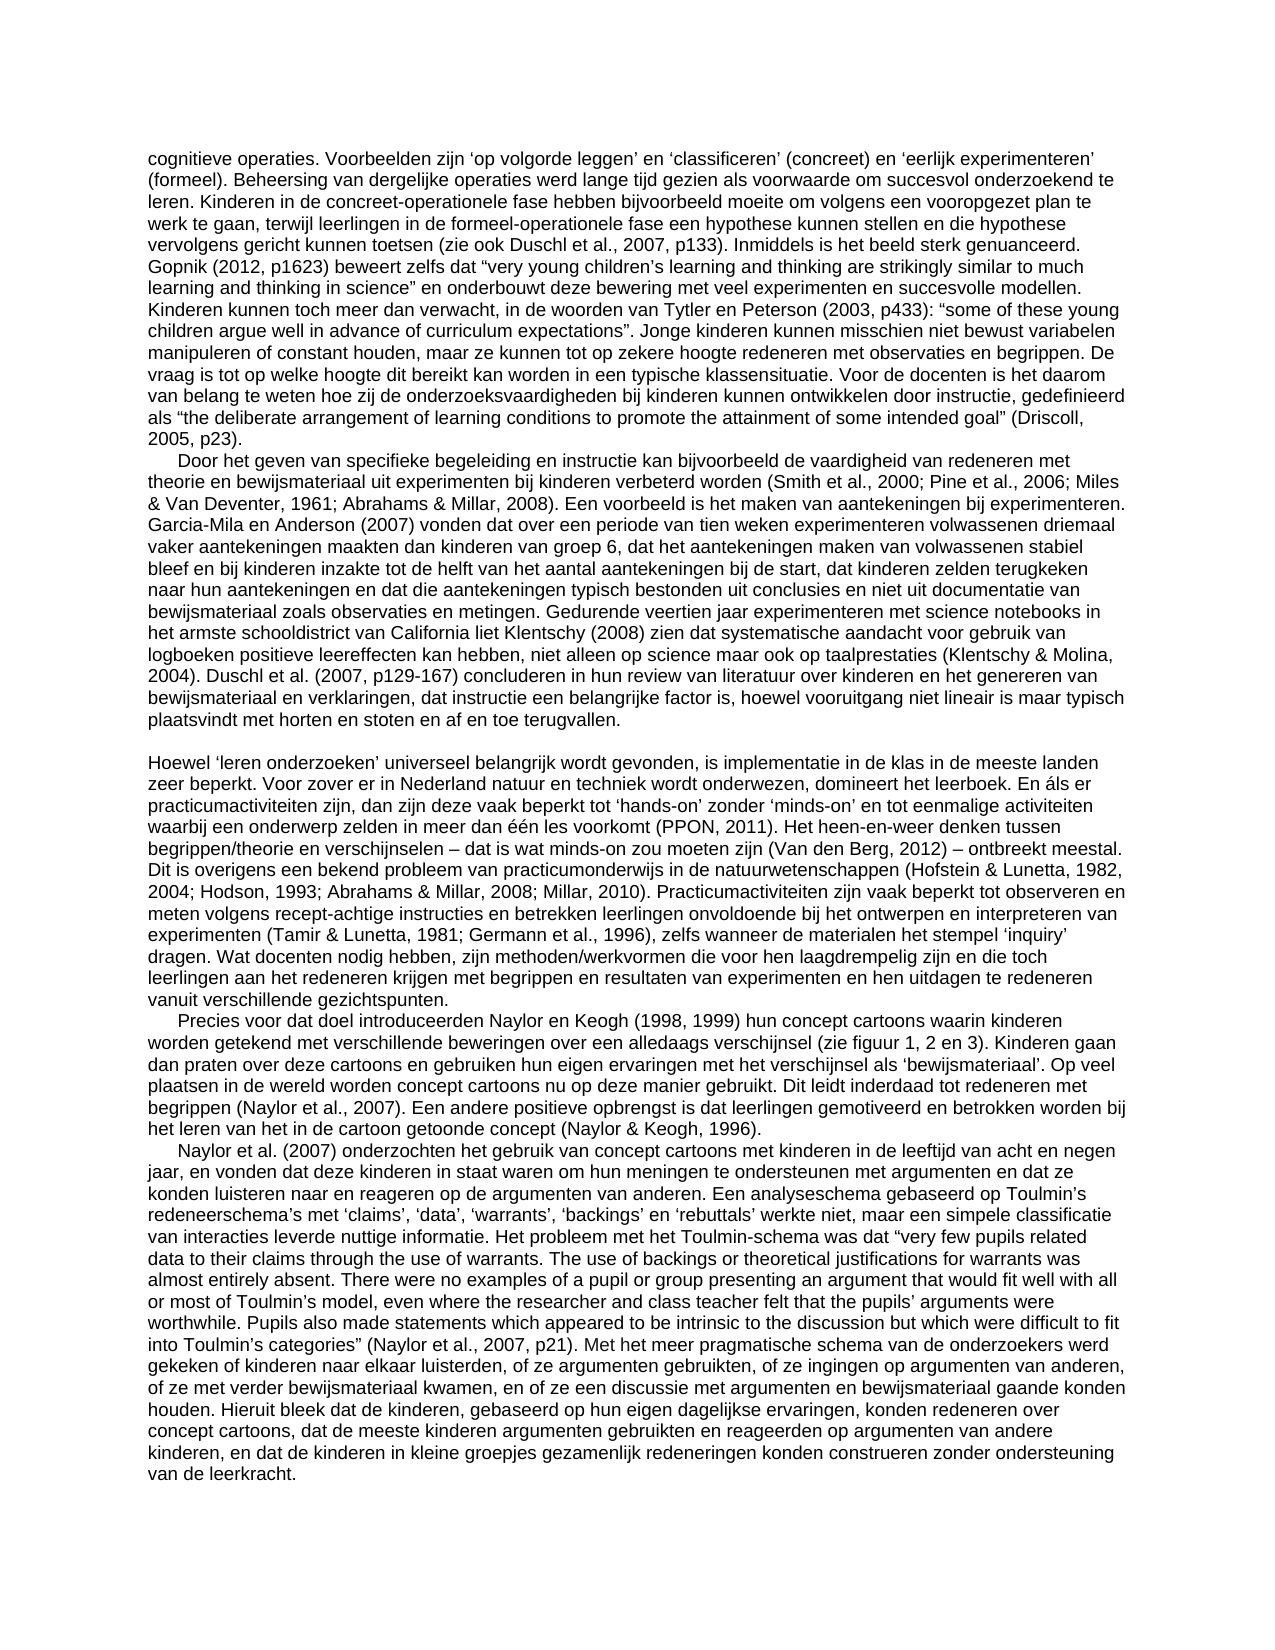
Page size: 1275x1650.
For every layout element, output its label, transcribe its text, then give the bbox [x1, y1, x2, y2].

text Precies voor dat doel introduceerden Naylor en Keogh (1998, 1999) hun concept cartoons waarin kinderen worden getekend met verschillende beweringen over een alledaags verschijnsel (zie figuur 1, 2 en 3). Kinderen gaan dan praten over deze cartoons en gebruiken hun eigen ervaringen met het verschijnsel als ‘bewijsmateriaal’. Op veel plaatsen in de wereld worden concept cartoons nu op deze manier gebruikt. Dit leidt inderdaad tot redeneren met begrippen (Naylor et al., 2007). Een andere positieve opbrengst is dat leerlingen gemotiveerd en betrokken worden bij het leren van het in de cartoon getoonde concept (Naylor & Keogh, 1996). [148, 1010, 1127, 1139]
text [148, 148, 1127, 449]
text Hoewel ‘leren onderzoeken’ universeel belangrijk wordt gevonden, is implementatie in de klas in de meeste landen zeer beperkt. Voor zover er in Nederland natuur en techniek wordt onderwezen, domineert het leerboek. En áls er practicumactiviteiten zijn, dan zijn deze vaak beperkt tot ‘hands-on’ zonder ‘minds-on’ en tot eenmalige activiteiten waarbij een onderwerp zelden in meer dan één les voorkomt (PPON, 2011). Het heen-en-weer denken tussen begrippen/theorie en verschijnselen – dat is wat minds-on zou moeten zijn (Van den Berg, 2012) – ontbreekt meestal. Dit is overigens een bekend probleem van practicumonderwijs in de natuurwetenschappen (Hofstein & Lunetta, 1982, 2004; Hodson, 1993; Abrahams & Millar, 2008; Millar, 2010). Practicumactiviteiten zijn vaak beperkt tot observeren en meten volgens recept-achtige instructies en betrekken leerlingen onvoldoende bij het ontwerpen en interpreteren van experimenten (Tamir & Lunetta, 1981; Germann et al., 1996), zelfs wanneer de materialen het stempel ‘inquiry’ dragen. Wat docenten nodig hebben, zijn methoden/werkvormen die voor hen laagdrempelig zijn en die toch leerlingen aan het redeneren krijgen met begrippen en resultaten van experimenten en hen uitdagen te redeneren vanuit verschillende gezichtspunten. [148, 751, 1127, 1010]
text Door het geven van specifieke begeleiding en instructie kan bijvoorbeeld de vaardigheid van redeneren met theorie en bewijsmateriaal uit experimenten bij kinderen verbeterd worden (Smith et al., 2000; Pine et al., 2006; Miles & Van Deventer, 1961; Abrahams & Millar, 2008). Een voorbeeld is het maken van aantekeningen bij experimenteren. Garcia-Mila en Anderson (2007) vonden dat over een periode van tien weken experimenteren volwassenen driemaal vaker aantekeningen maakten dan kinderen van groep 6, dat het aantekeningen maken van volwassenen stabiel bleef en bij kinderen inzakte tot de helft van het aantal aantekeningen bij de start, dat kinderen zelden terugkeken naar hun aantekeningen en dat die aantekeningen typisch bestonden uit conclusies en niet uit documentatie van bewijsmateriaal zoals observaties en metingen. Gedurende veertien jaar experimenteren met science notebooks in het armste schooldistrict van California liet Klentschy (2008) zien dat systematische aandacht voor gebruik van logboeken positieve leereffecten kan hebben, niet alleen op science maar ook op taalprestaties (Klentschy & Molina, 2004). Duschl et al. (2007, p129-167) concluderen in hun review van literatuur over kinderen en het genereren van bewijsmateriaal en verklaringen, dat instructie een belangrijke factor is, hoewel vooruitgang niet lineair is maar typisch plaatsvindt met horten en stoten en af en toe terugvallen. [148, 449, 1127, 730]
text Naylor et al. (2007) onderzochten het gebruik van concept cartoons met kinderen in de leeftijd van acht en negen jaar, en vonden dat deze kinderen in staat waren om hun meningen te ondersteunen met argumenten en dat ze konden luisteren naar en reageren op de argumenten van anderen. Een analyseschema gebaseerd op Toulmin’s redeneerschema’s met ‘claims’, ‘data’, ‘warrants’, ‘backings’ en ‘rebuttals’ werkte niet, maar een simpele classificatie van interacties leverde nuttige informatie. Het probleem met het Toulmin-schema was dat “very few pupils related data to their claims through the use of warrants. The use of backings or theoretical justifications for warrants was almost entirely absent. There were no examples of a pupil or group presenting an argument that would fit well with all or most of Toulmin’s model, even where the researcher and class teacher felt that the pupils’ arguments were worthwhile. Pupils also made statements which appeared to be intrinsic to the discussion but which were difficult to fit into Toulmin’s categories” (Naylor et al., 2007, p21). Met het meer pragmatische schema van de onderzoekers werd gekeken of kinderen naar elkaar luisterden, of ze argumenten gebruikten, of ze ingingen op argumenten van anderen, of ze met verder bewijsmateriaal kwamen, en of ze een discussie met argumenten en bewijsmateriaal gaande konden houden. Hieruit bleek dat de kinderen, gebaseerd op hun eigen dagelijkse ervaringen, konden redeneren over concept cartoons, dat de meeste kinderen argumenten gebruikten en reageerden op argumenten van andere kinderen, en dat de kinderen in kleine groepjes gezamenlijk redeneringen konden construeren zonder ondersteuning van de leerkracht. [148, 1139, 1127, 1484]
